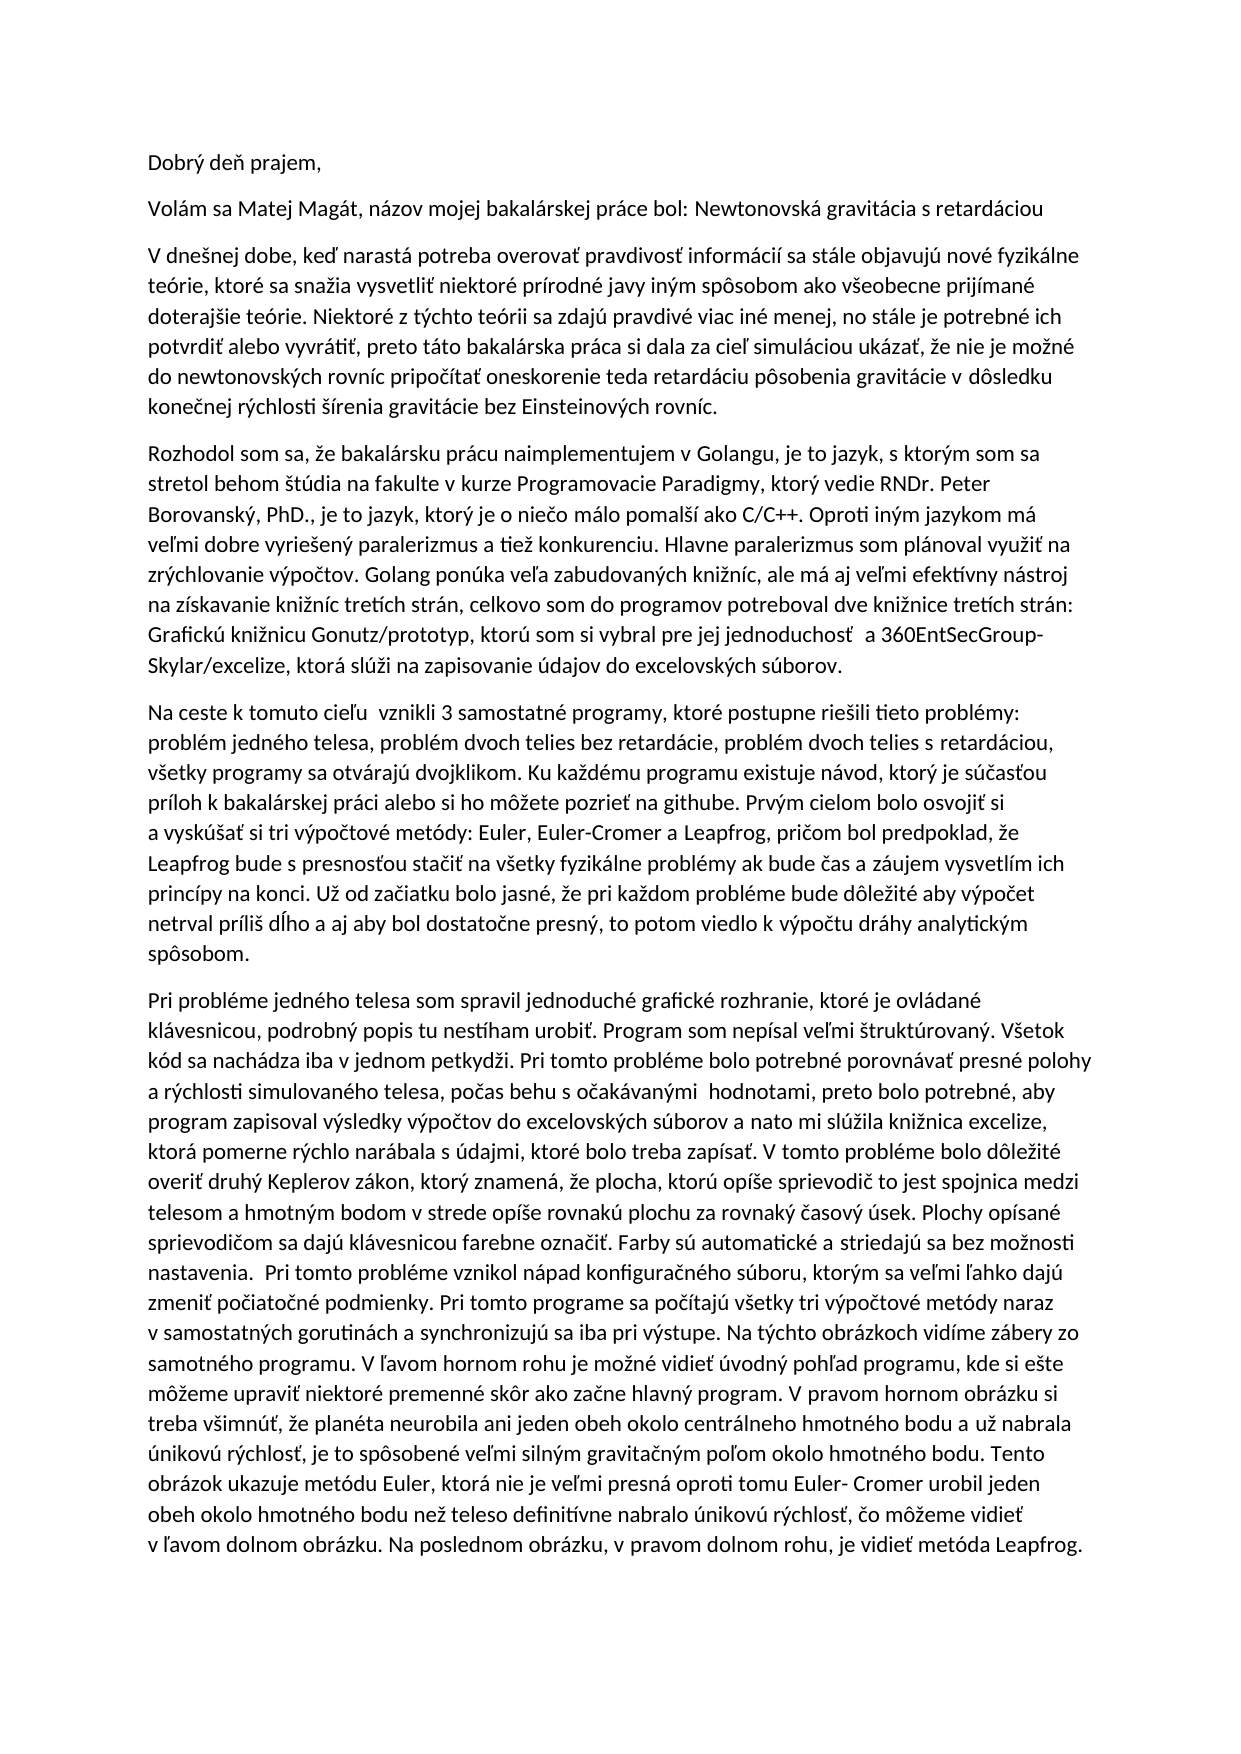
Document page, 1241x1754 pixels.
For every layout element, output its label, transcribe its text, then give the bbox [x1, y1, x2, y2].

text Rozhodol som sa, že bakalársku prácu naimplementujem v Golangu, je to jazyk, s ktorým som sa stretol behom štúdia na fakulte v kurze Programovacie Paradigmy, ktorý vedie RNDr. Peter Borovanský, PhD., je to jazyk, ktorý je o niečo málo pomalší ako C/C++. Oproti iným jazykom má veľmi dobre vyriešený paralerizmus a tiež konkurenciu. Hlavne paralerizmus som plánoval využiť na zrýchlovanie výpočtov. Golang ponúka veľa zabudovaných knižníc, ale má aj veľmi efektívny nástroj na získavanie knižníc tretích strán, celkovo som do programov potreboval dve knižnice tretích strán: Grafickú knižnicu Gonutz/prototyp, ktorú som si vybral pre jej jednoduchosť a 360EntSecGroup-Skylar/excelize, ktorá slúži na zapisovanie údajov do excelovských súborov. [148, 439, 1093, 679]
text V dnešnej dobe, keď narastá potreba overovať pravdivosť informácií sa stále objavujú nové fyzikálne teórie, ktoré sa snažia vysvetliť niektoré prírodné javy iným spôsobom ako všeobecne prijímané doterajšie teórie. Niektoré z týchto teórii sa zdajú pravdivé viac iné menej, no stále je potrebné ich potvrdiť alebo vyvrátiť, preto táto bakalárska práca si dala za cieľ simuláciou ukázať, že nie je možné do newtonovských rovníc pripočítať oneskorenie teda retardáciu pôsobenia gravitácie v dôsledku konečnej rýchlosti šírenia gravitácie bez Einsteinových rovníc. [148, 241, 1093, 420]
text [148, 986, 1093, 1558]
text Volám sa Matej Magát, názov mojej bakalárskej práce bol: Newtonovská gravitácia s retardáciou [148, 194, 1093, 222]
text Dobrý deň prajem, [148, 148, 1093, 176]
text Na ceste k tomuto cieľu vznikli 3 samostatné programy, ktoré postupne riešili tieto problémy: problém jedného telesa, problém dvoch telies bez retardácie, problém dvoch telies s retardáciou, všetky programy sa otvárajú dvojklikom. Ku každému programu existuje návod, ktorý je súčasťou príloh k bakalárskej práci alebo si ho môžete pozrieť na githube. Prvým cielom bolo osvojiť si a vyskúšať si tri výpočtové metódy: Euler, Euler-Cromer a Leapfrog, pričom bol predpoklad, že Leapfrog bude s presnosťou stačiť na všetky fyzikálne problémy ak bude čas a záujem vysvetlím ich princípy na konci. Už od začiatku bolo jasné, že pri každom probléme bude dôležité aby výpočet netrval príliš dĺho a aj aby bol dostatočne presný, to potom viedlo k výpočtu dráhy analytickým spôsobom. [148, 698, 1093, 967]
